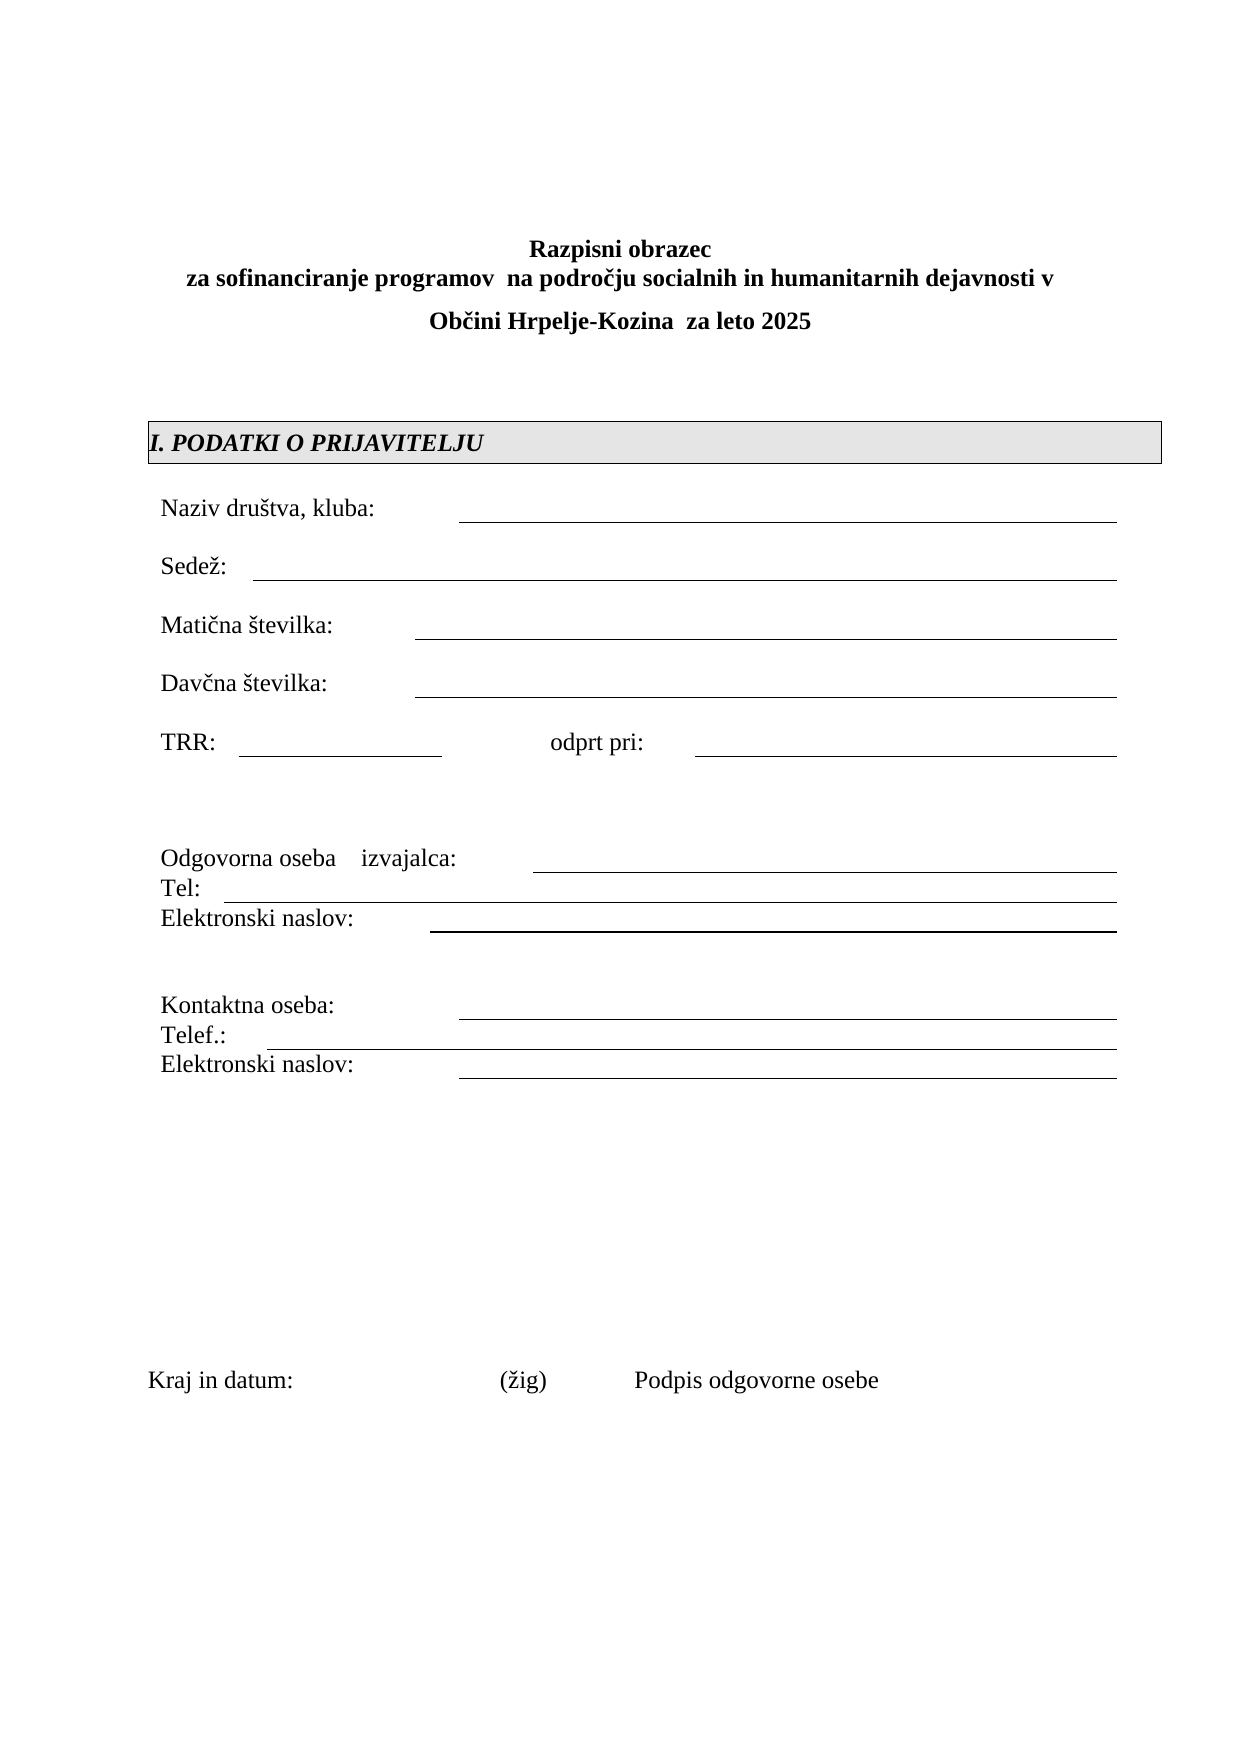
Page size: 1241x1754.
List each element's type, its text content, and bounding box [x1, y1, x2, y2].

title Razpisni obrazec [148, 234, 1093, 263]
table_header I. PODATKI O PRIJAVITELJU [149, 422, 1161, 463]
text za sofinanciranje programov na področju socialnih in humanitarnih dejavnosti v Občini Hrpelje-Kozina za leto 2025 [148, 263, 1093, 334]
table_cell [149, 464, 1162, 1164]
text Kraj in datum: (žig) Podpis odgovorne osebe [148, 1365, 1093, 1394]
